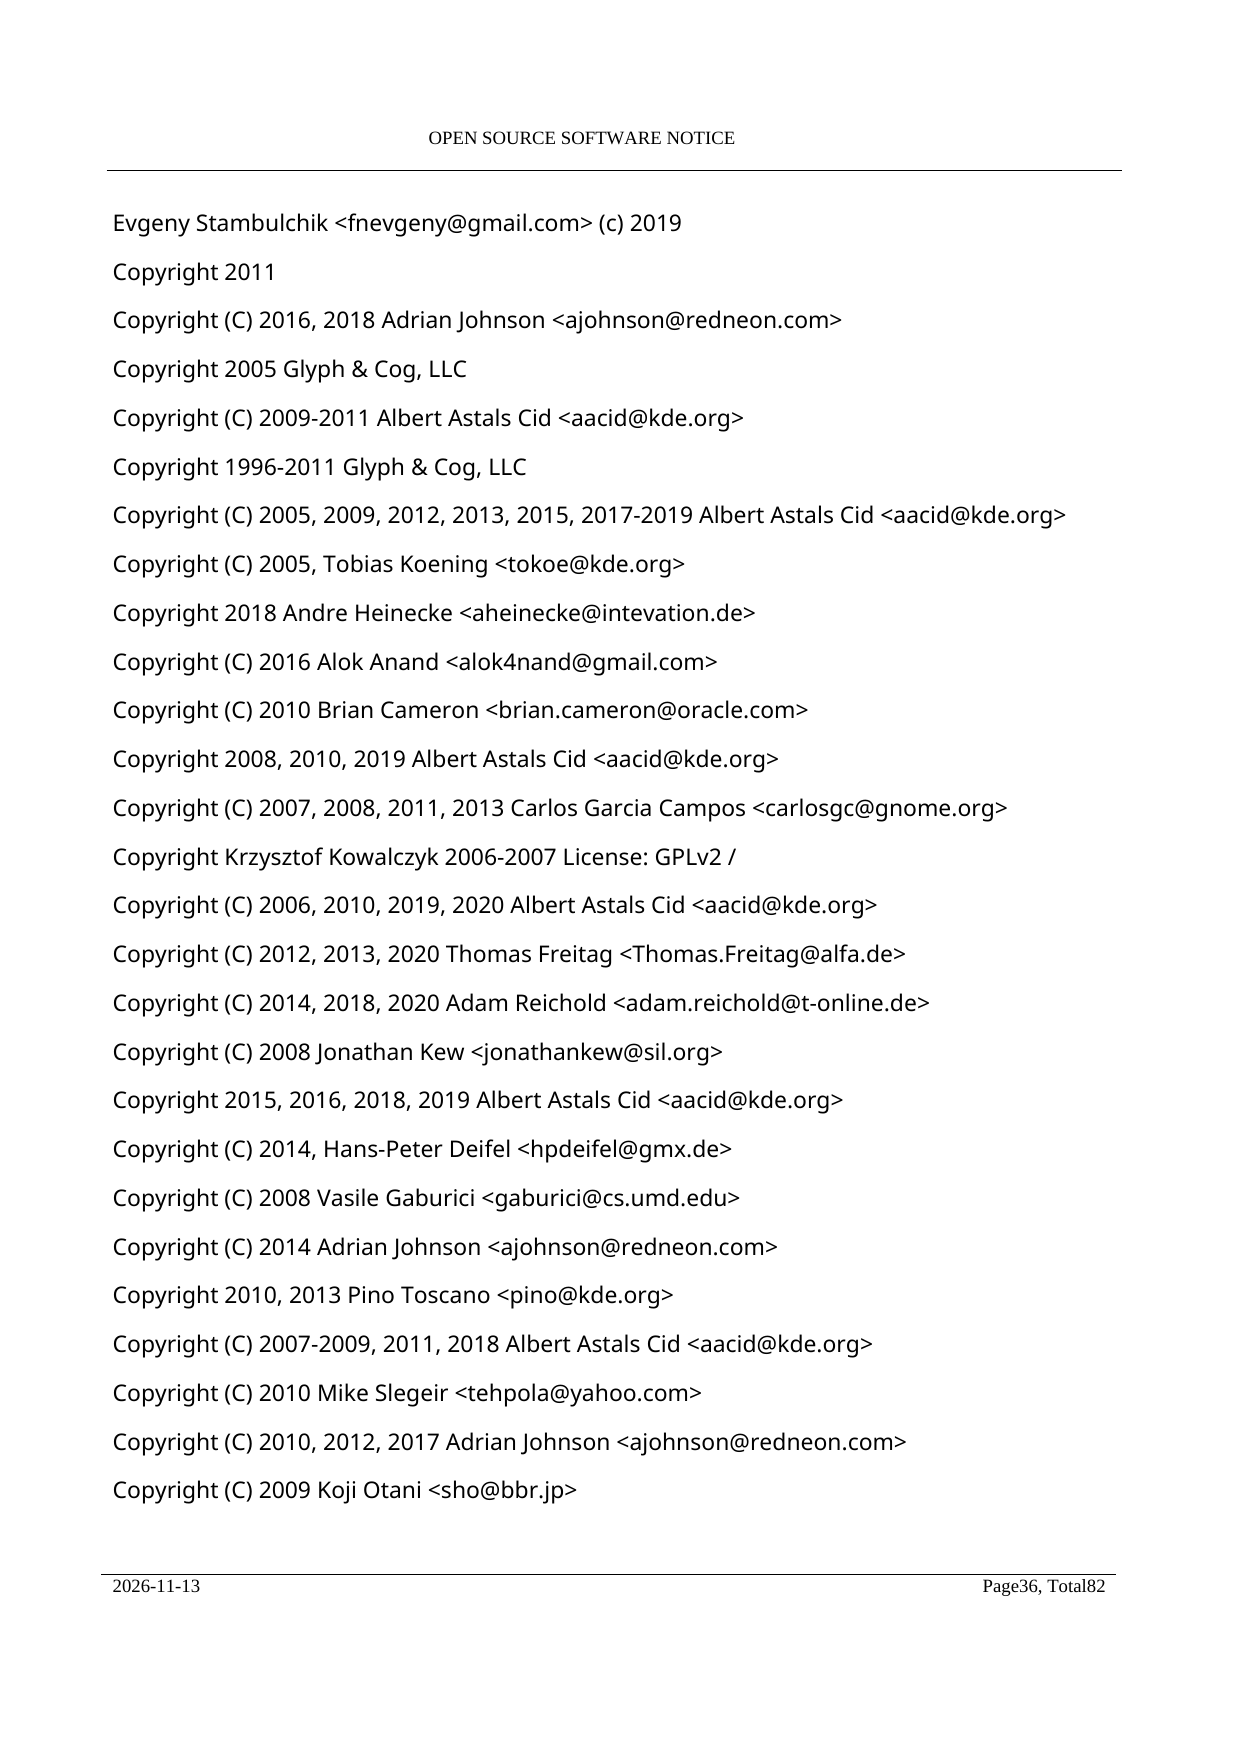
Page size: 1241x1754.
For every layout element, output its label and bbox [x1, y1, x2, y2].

text [112, 206, 1128, 1555]
